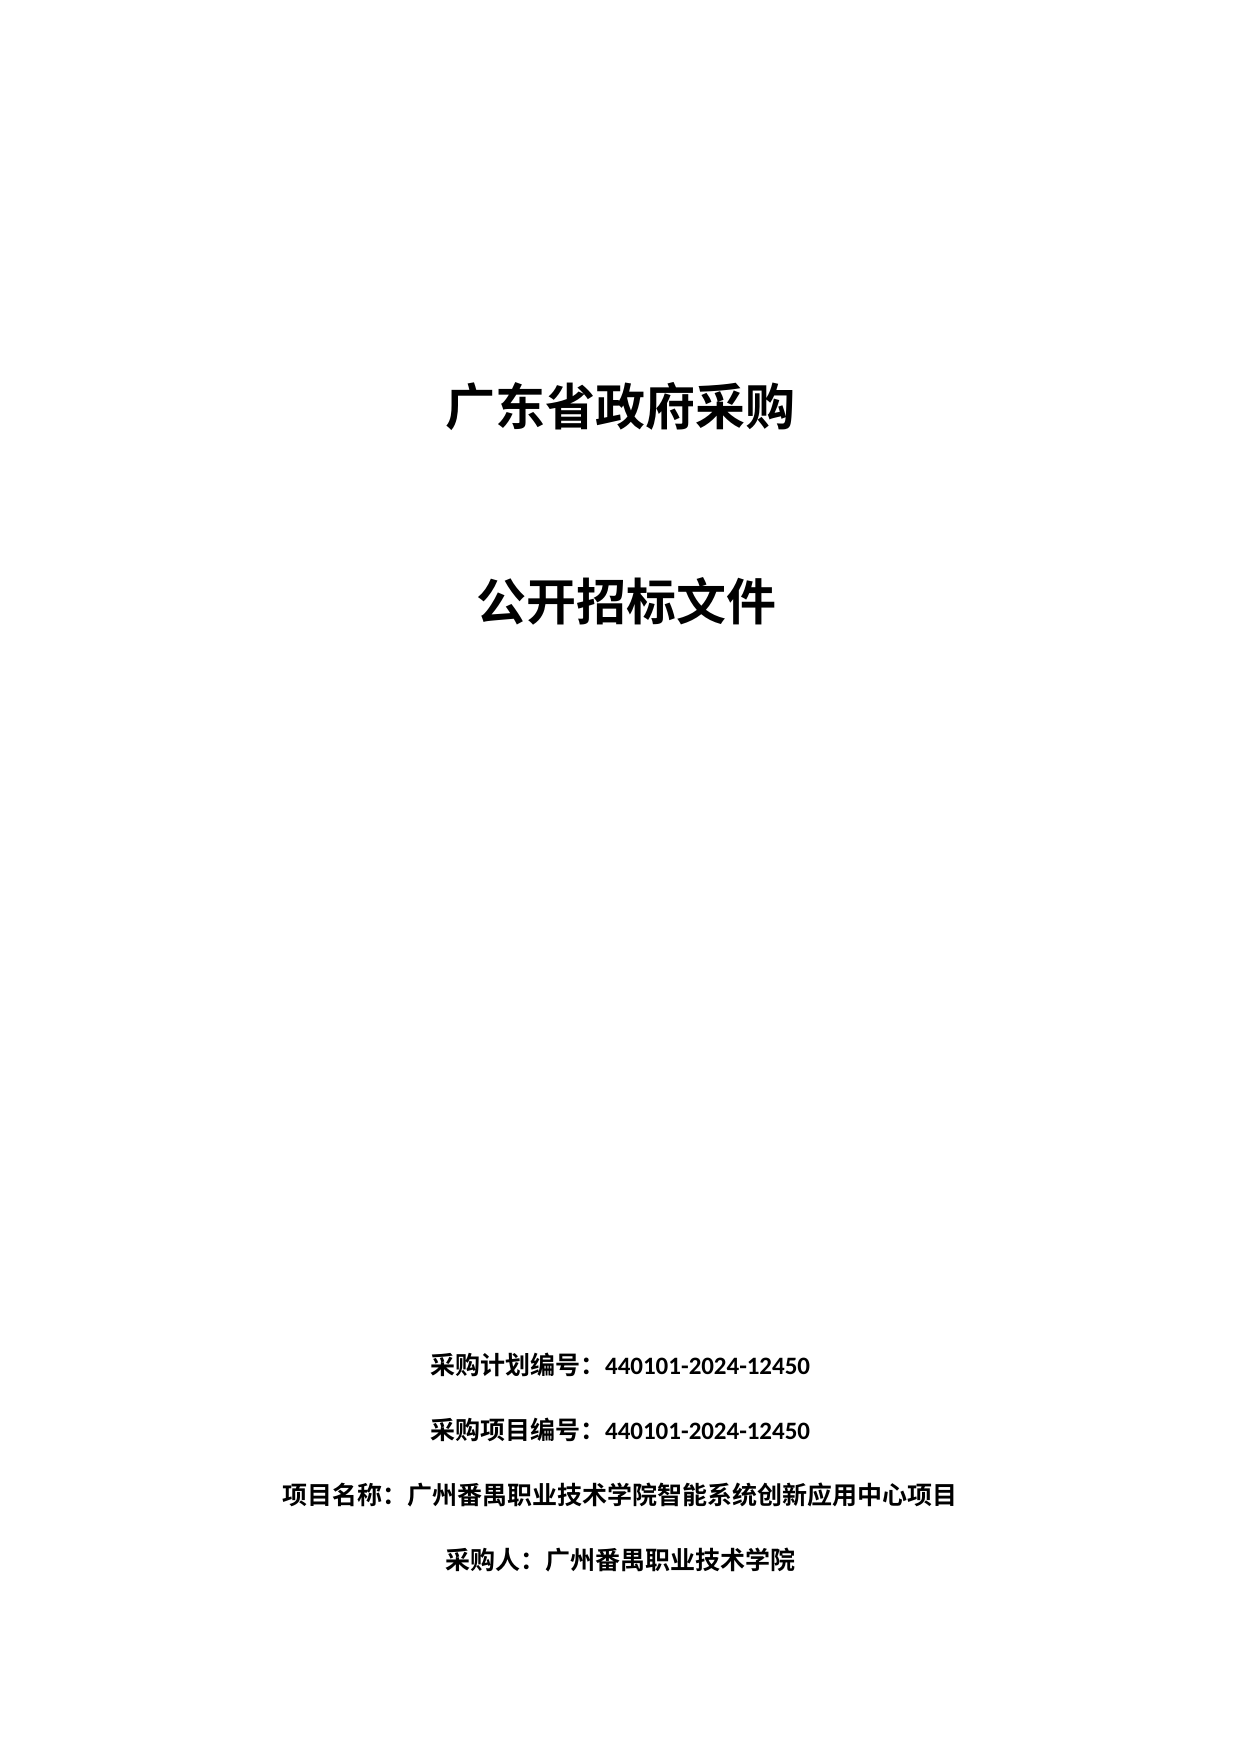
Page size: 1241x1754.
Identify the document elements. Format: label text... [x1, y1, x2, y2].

text 采购项目编号：440101-2024-12450 [187, 1397, 1053, 1462]
text 公开招标文件 [187, 552, 1053, 1332]
text 采购人：广州番禺职业技术学院 [187, 1527, 1053, 1592]
text 项目名称：广州番禺职业技术学院智能系统创新应用中心项目 [187, 1462, 1053, 1527]
text 采购计划编号：440101-2024-12450 [187, 1332, 1053, 1397]
text 广东省政府采购 [187, 357, 1053, 454]
